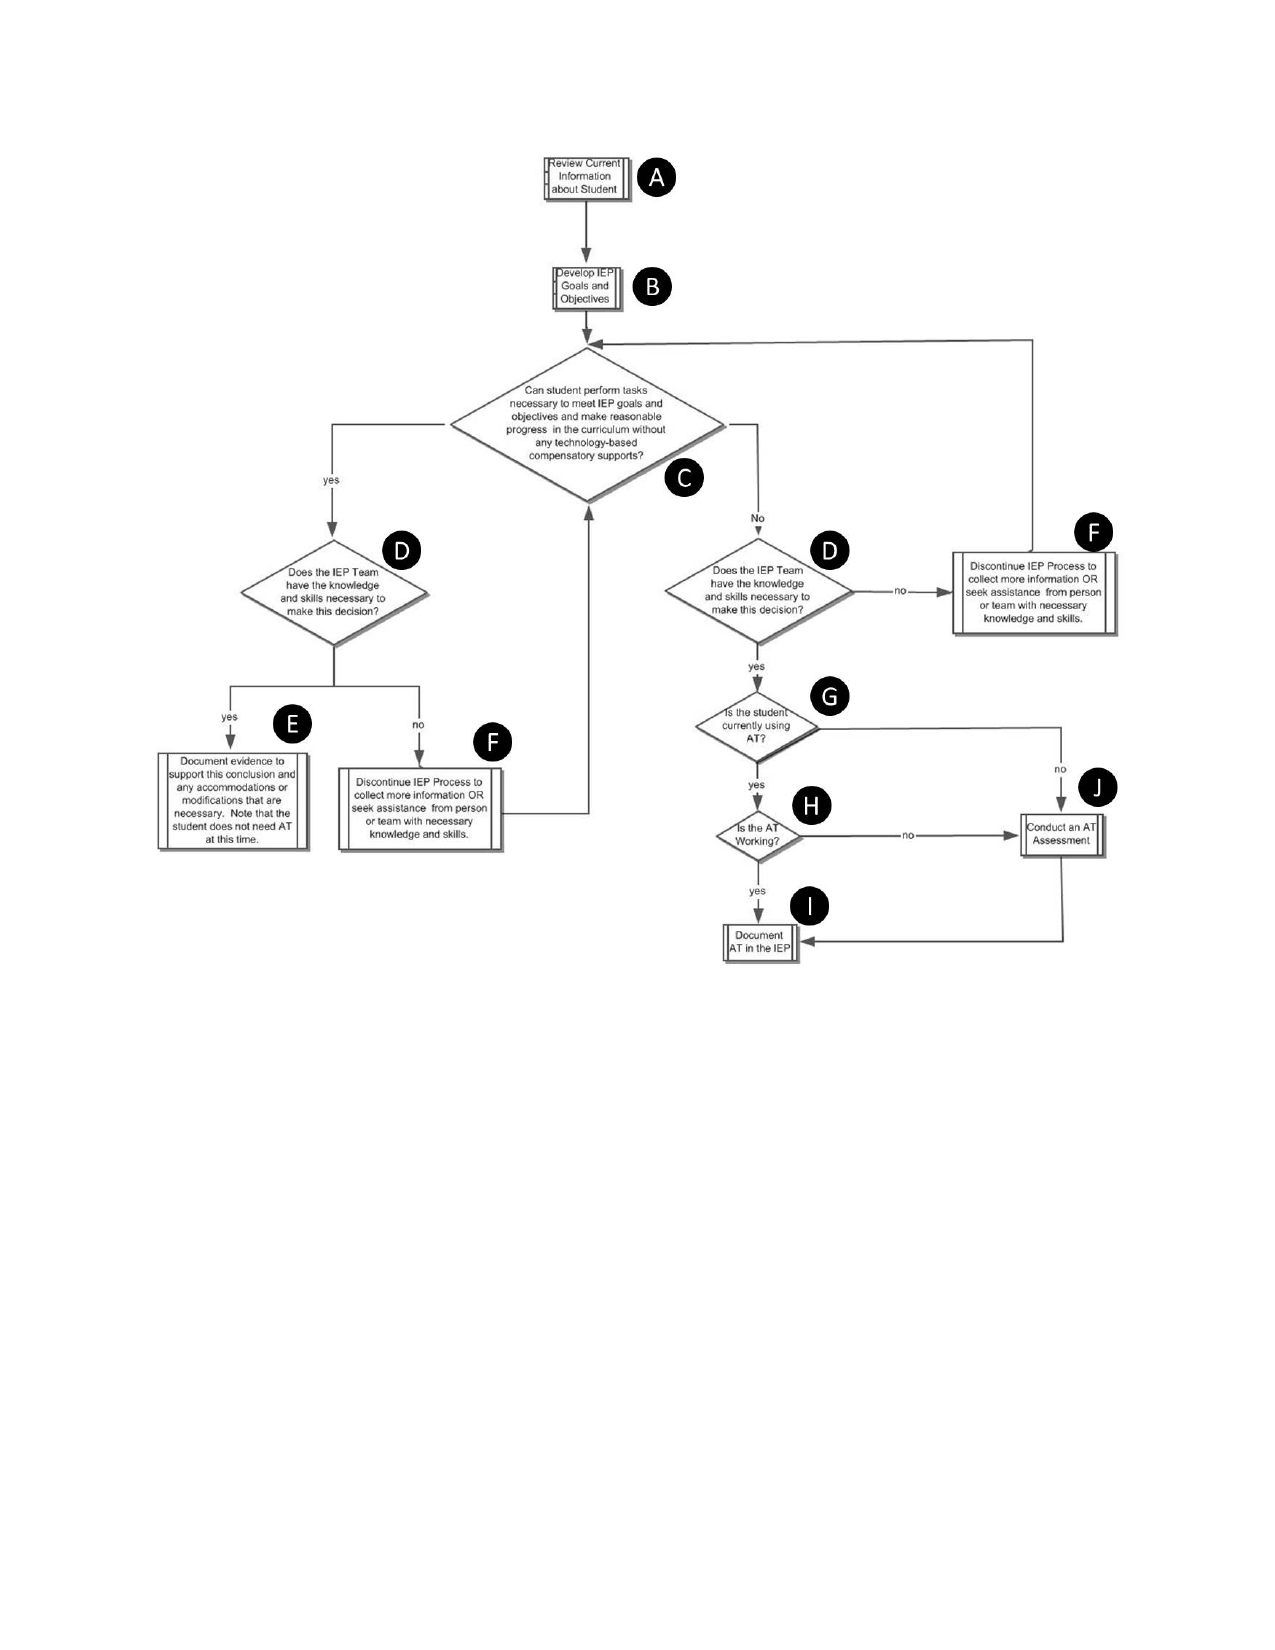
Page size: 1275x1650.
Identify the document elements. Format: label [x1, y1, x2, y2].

picture [150, 150, 1125, 969]
